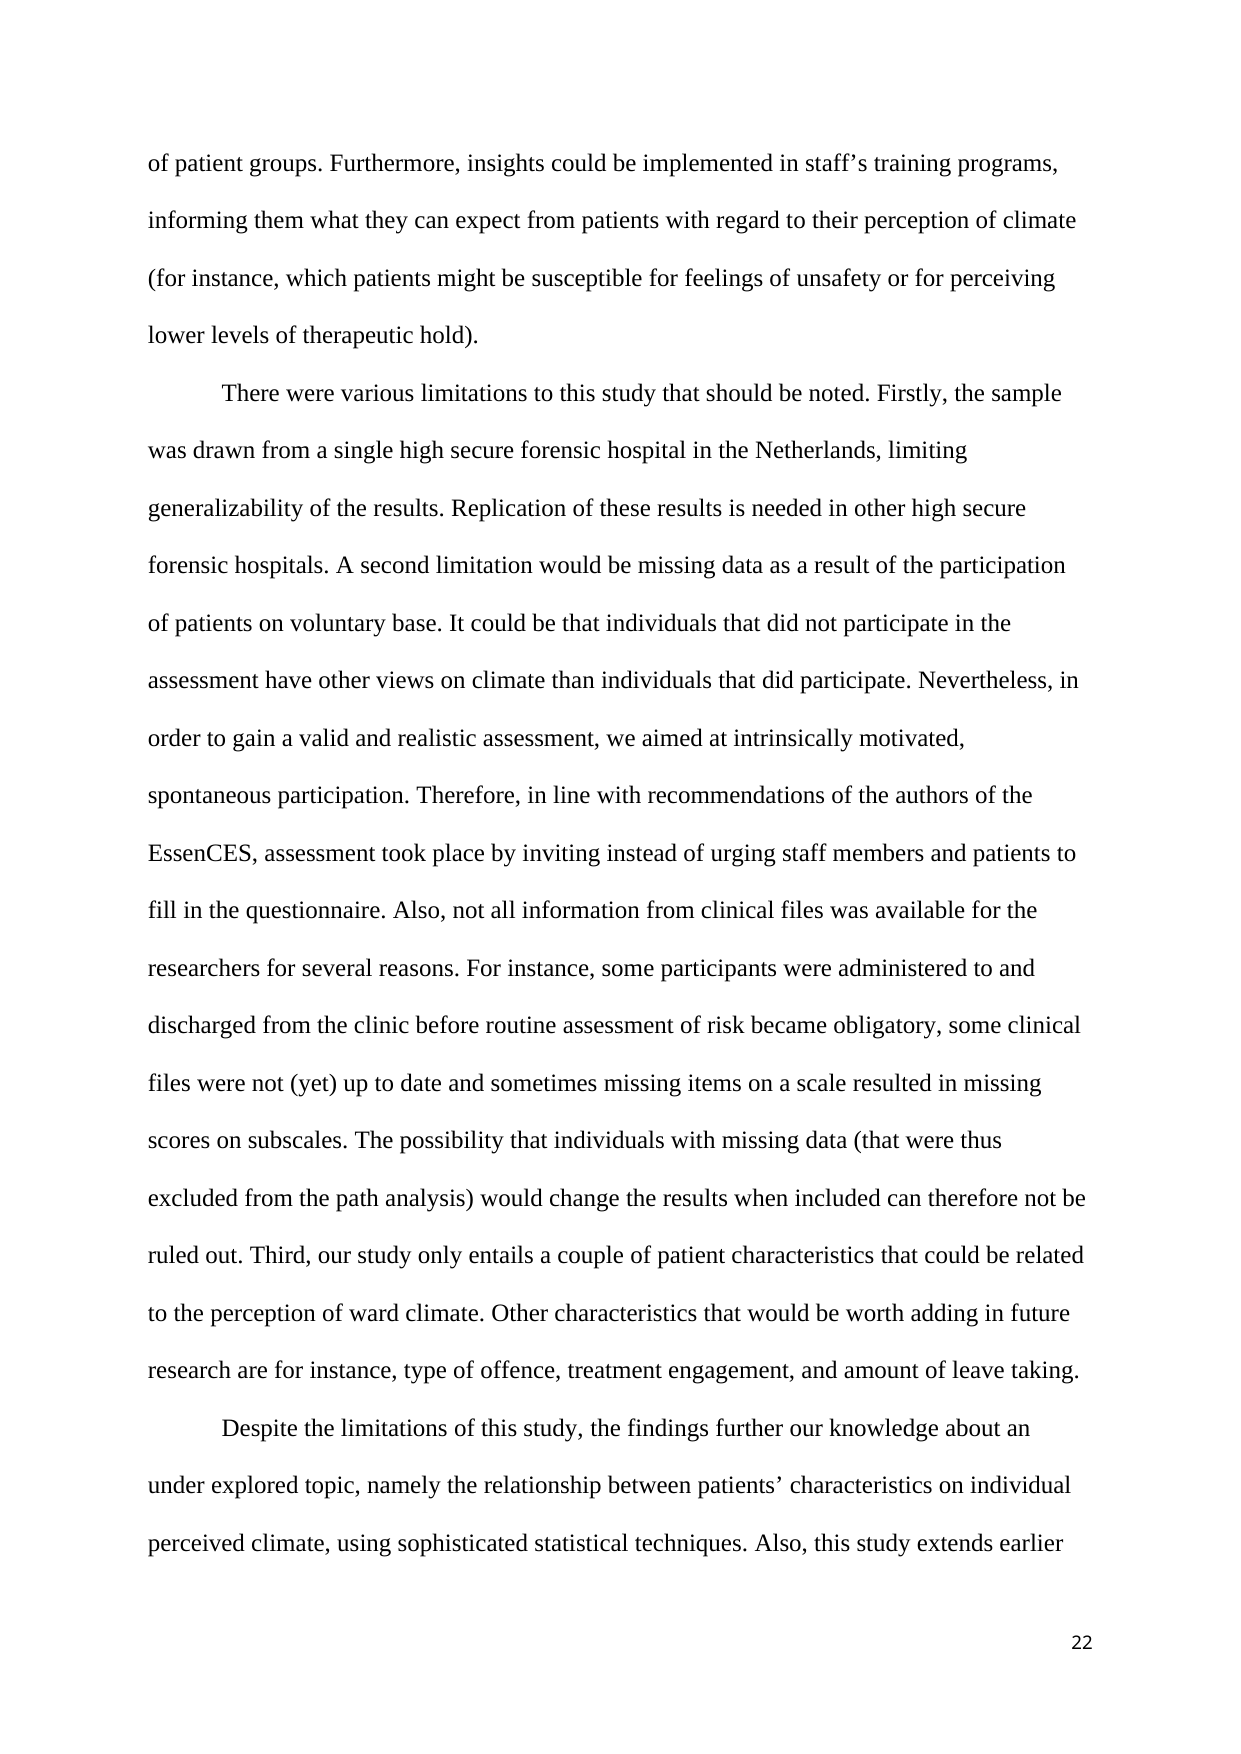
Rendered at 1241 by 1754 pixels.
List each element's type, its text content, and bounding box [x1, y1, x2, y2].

text There were various limitations to this study that should be noted. Firstly, the sample was drawn from a single high secure forensic hospital in the Netherlands, limiting generalizability of the results. Replication of these results is needed in other high secure forensic hospitals. A second limitation would be missing data as a result of the participation of patients on voluntary base. It could be that individuals that did not participate in the assessment have other views on climate than individuals that did participate. Nevertheless, in order to gain a valid and realistic assessment, we aimed at intrinsically motivated, spontaneous participation. Therefore, in line with recommendations of the authors of the EssenCES, assessment took place by inviting instead of urging staff members and patients to fill in the questionnaire. Also, not all information from clinical files was available for the researchers for several reasons. For instance, some participants were administered to and discharged from the clinic before routine assessment of risk became obligatory, some clinical files were not (yet) up to date and sometimes missing items on a scale resulted in missing scores on subscales. The possibility that individuals with missing data (that were thus excluded from the path analysis) would change the results when included can therefore not be ruled out. Third, our study only entails a couple of patient characteristics that could be related to the perception of ward climate. Other characteristics that would be worth adding in future research are for instance, type of offence, treatment engagement, and amount of leave taking. [148, 378, 1092, 1384]
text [148, 148, 1092, 349]
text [148, 1413, 1092, 1556]
